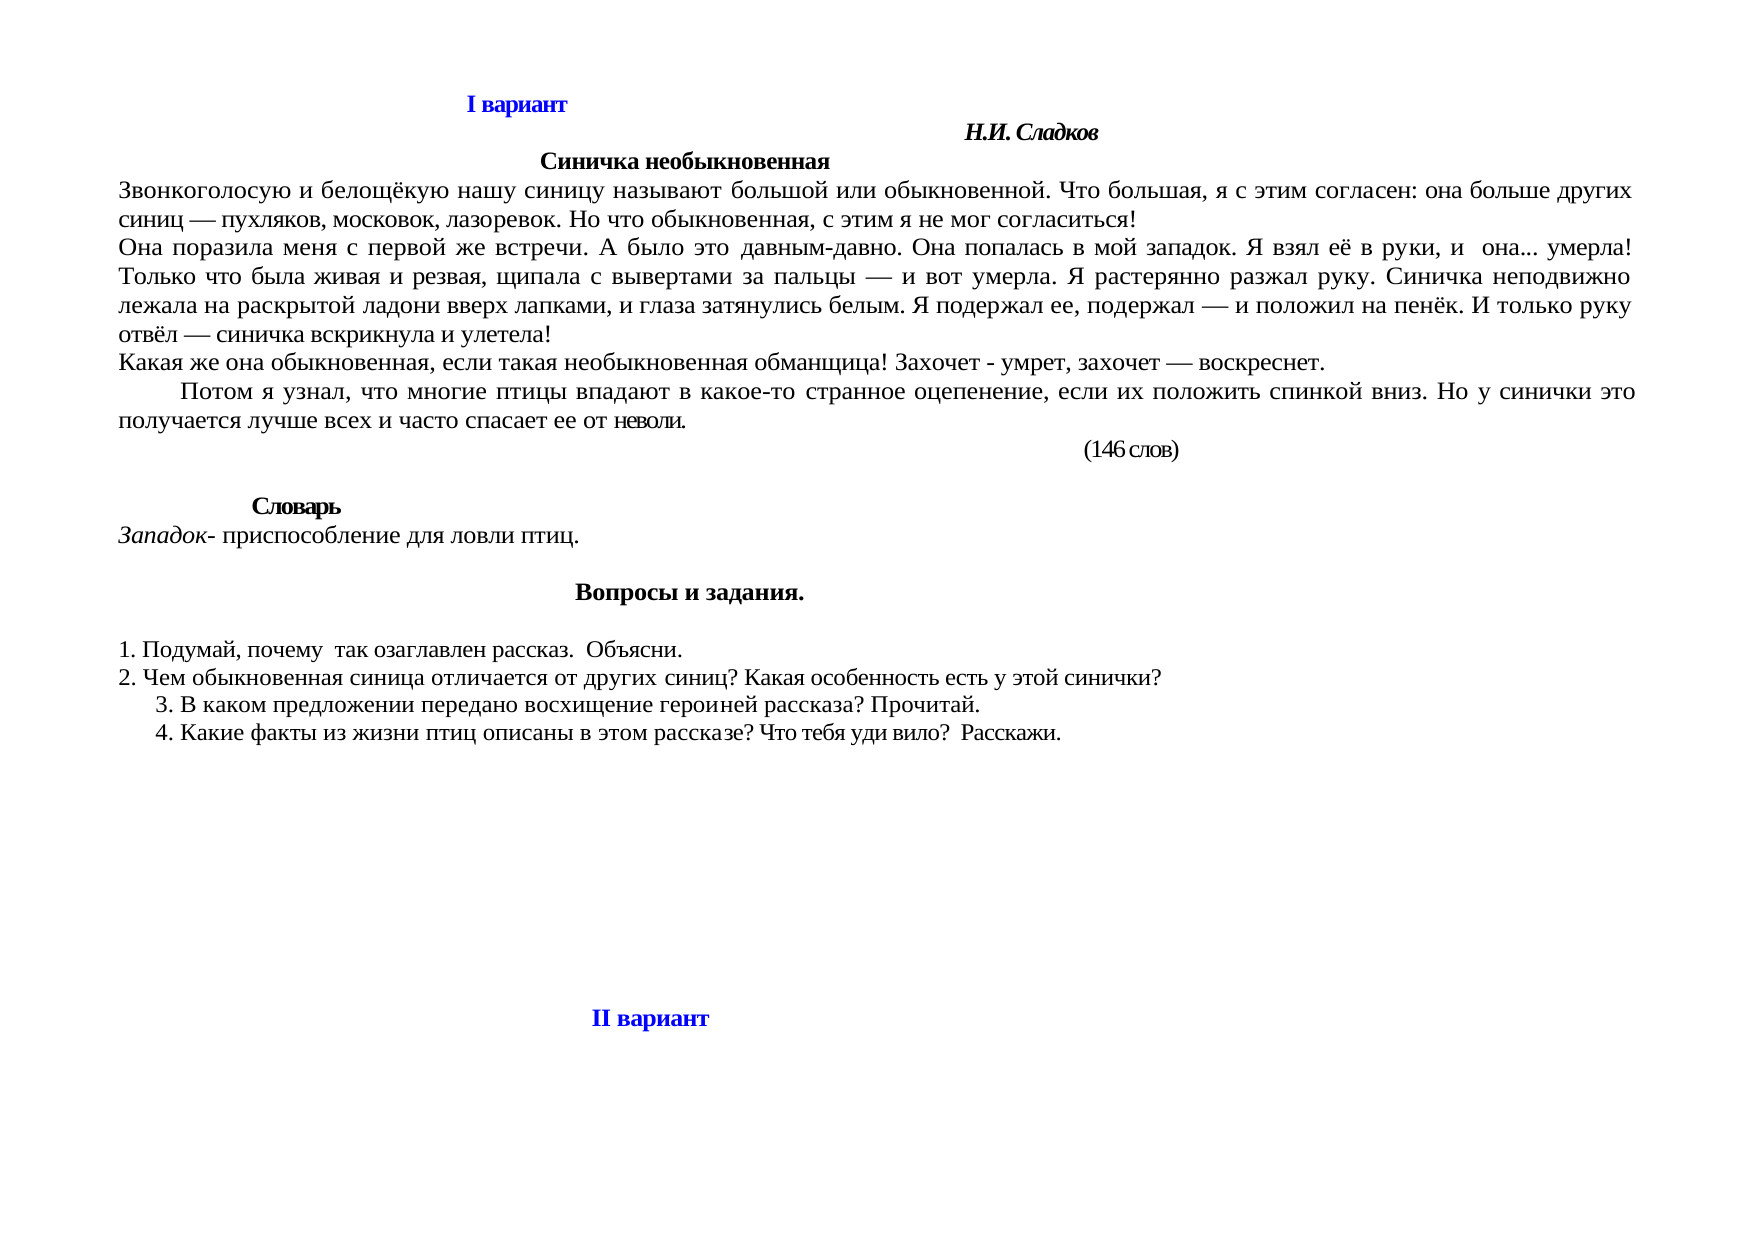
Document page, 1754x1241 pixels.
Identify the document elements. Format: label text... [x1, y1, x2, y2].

text 4. Какие факты из жизни птиц описаны в этом рассказе? Что тебя уди вило? Расскажи. [118, 718, 1636, 745]
text Словарь [118, 491, 1636, 520]
text II вариант [118, 1003, 1636, 1032]
text (146 слов) [118, 434, 1636, 462]
text Вопросы и задания. [118, 577, 1636, 606]
text Какая же она обыкновенная, если такая необыкновенная обманщица! Захочет - умрет, захочет — воскреснет. [118, 347, 1633, 376]
text 2. Чем обыкновенная синица отличается от других синиц? Какая особенность есть у этой синички? [118, 662, 1636, 690]
text 1. Подумай, почему так озаглавлен рассказ. Объясни. [118, 635, 1636, 662]
text I вариант [118, 89, 1636, 117]
text Она поразила меня с первой же встречи. А было это давным-давно. Она попалась в мой западок. Я взял её в руки, и она... умерла! Только что была живая и резвая, щипала с вывертами за пальцы — и вот умерла. Я растерянно разжал руку. Синичка неподвижно лежала на раскрытой ладони вверх лапками, и глаза затянулись белым. Я подержал ее, подержал — и положил на пенёк. И только руку отвёл — синичка вскрикнула и улетела! [118, 232, 1633, 347]
text Н.И. Сладков Синичка необыкновенная [118, 117, 1636, 175]
text 3. В каком предложении передано восхищение героиней рассказа? Прочитай. [118, 690, 1636, 718]
text Звонкоголосую и белощёкую нашу синицу называют большой или обыкновенной. Что большая, я с этим согласен: она больше других синиц — пухляков, московок, лазоревок. Но что обыкновенная, с этим я не мог согласиться! [118, 175, 1632, 232]
text Потом я узнал, что многие птицы впадают в какое-то странное оцепенение, если их положить спинкой вниз. Но у синички это получается лучше всех и часто спасает ее от неволи. [118, 376, 1636, 434]
text Западок- приспособление для ловли птиц. [118, 520, 1636, 549]
